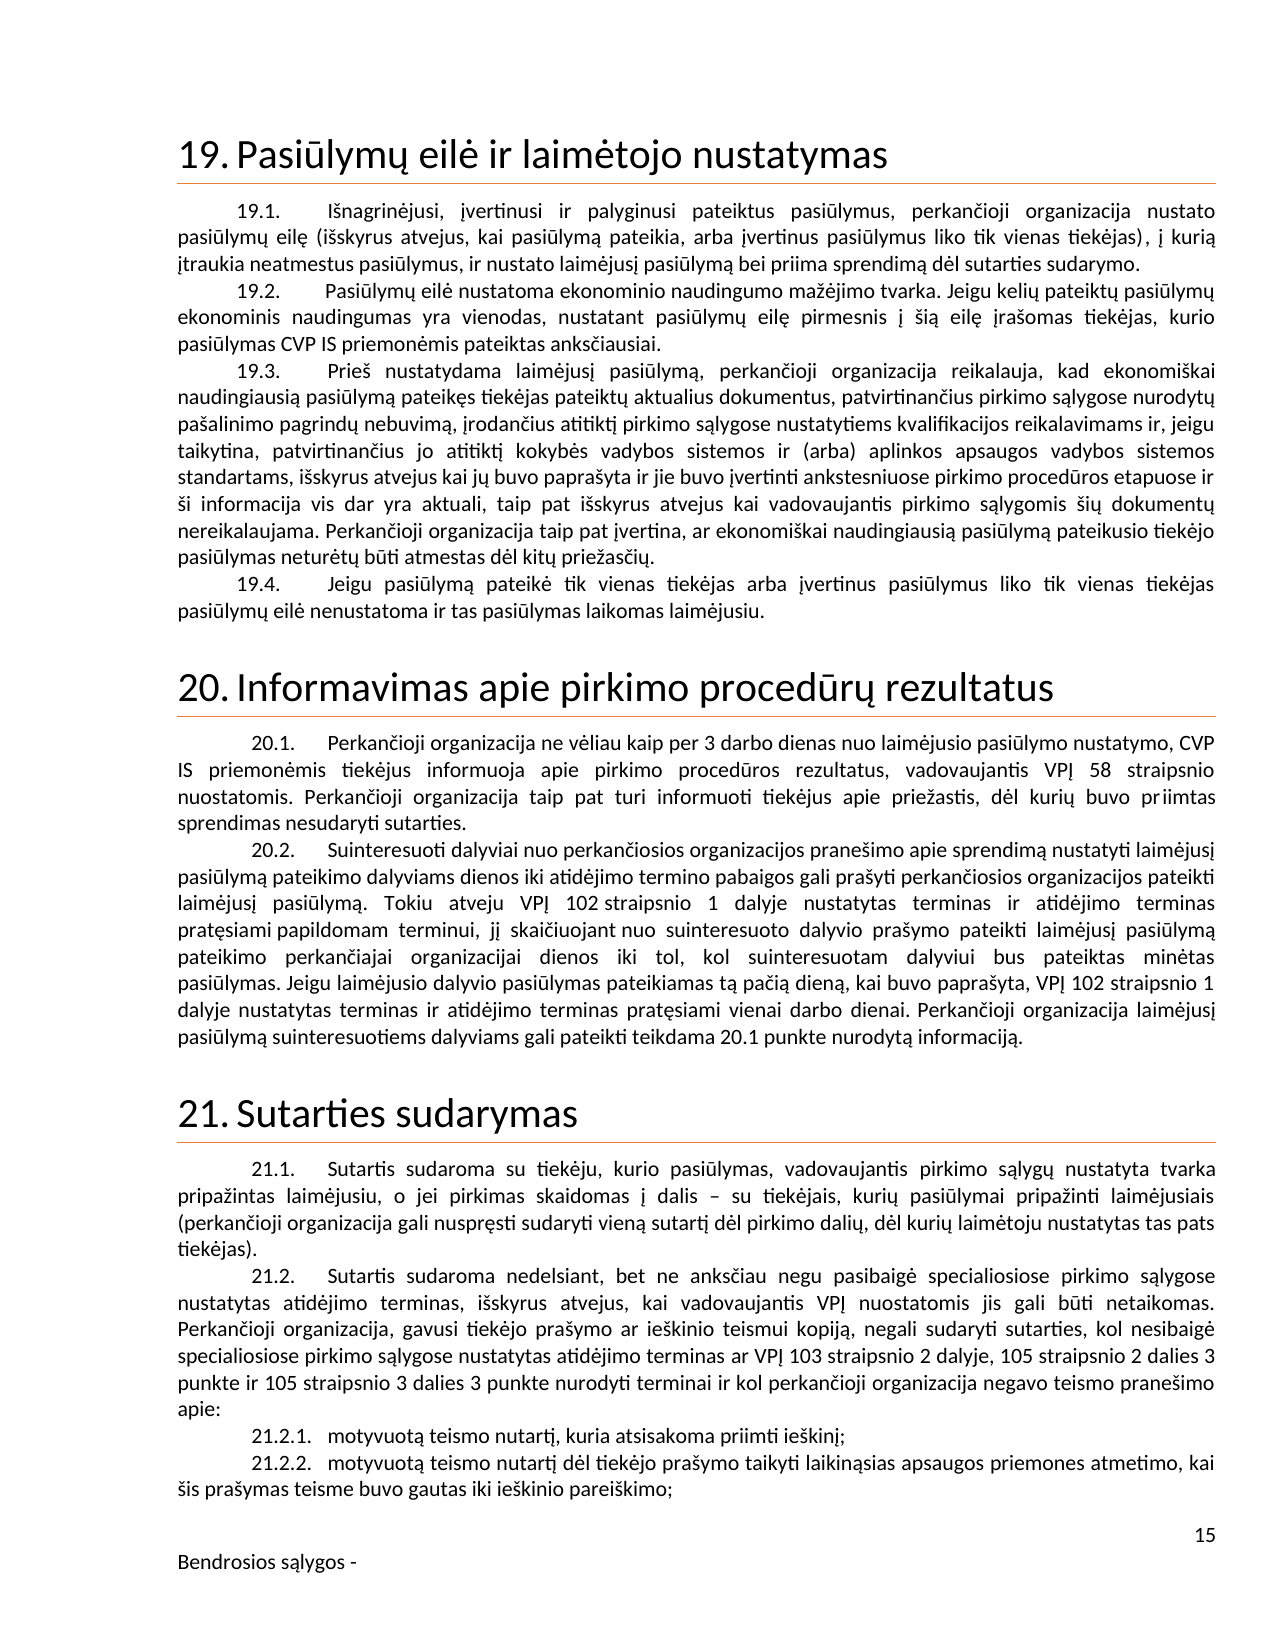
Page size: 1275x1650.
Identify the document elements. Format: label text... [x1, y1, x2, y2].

subtitle Sutarties sudarymas [177, 1087, 1216, 1142]
list motyvuotą teismo nutartį, kuria atsisakoma priimti ieškinį; [251, 1422, 1216, 1449]
list Prieš nustatydama laimėjusį pasiūlymą, perkančioji organizacija reikalauja, kad ekonomiškai naudingiausią pasiūlymą pateikęs tiekėjas pateiktų aktualius dokumentus, patvirtinančius pirkimo sąlygose nurodytų pašalinimo pagrindų nebuvimą, įrodančius atitiktį pirkimo sąlygose nustatytiems kvalifikacijos reikalavimams ir, jeigu taikytina, patvirtinančius jo atitiktį kokybės vadybos sistemos ir (arba) aplinkos apsaugos vadybos sistemos standartams, išskyrus atvejus kai jų buvo paprašyta ir jie buvo įvertinti ankstesniuose pirkimo procedūros etapuose ir ši informacija vis dar yra aktuali, taip pat išskyrus atvejus kai vadovaujantis pirkimo sąlygomis šių dokumentų nereikalaujama. Perkančioji organizacija taip pat įvertina, ar ekonomiškai naudingiausią pasiūlymą pateikusio tiekėjo pasiūlymas neturėtų būti atmestas dėl kitų priežasčių. [177, 357, 1216, 570]
list Jeigu pasiūlymą pateikė tik vienas tiekėjas arba įvertinus pasiūlymus liko tik vienas tiekėjas pasiūlymų eilė nenustatoma ir tas pasiūlymas laikomas laimėjusiu. [177, 570, 1216, 623]
subtitle Informavimas apie pirkimo procedūrų rezultatus [177, 661, 1216, 716]
list Pasiūlymų eilė nustatoma ekonominio naudingumo mažėjimo tvarka. Jeigu kelių pateiktų pasiūlymų ekonominis naudingumas yra vienodas, nustatant pasiūlymų eilę pirmesnis į šią eilę įrašomas tiekėjas, kurio pasiūlymas CVP IS priemonėmis pateiktas anksčiausiai. [177, 277, 1216, 357]
subtitle Pasiūlymų eilė ir laimėtojo nustatymas [177, 128, 1216, 183]
list Suinteresuoti dalyviai nuo perkančiosios organizacijos pranešimo apie sprendimą nustatyti laimėjusį pasiūlymą pateikimo dalyviams dienos iki atidėjimo termino pabaigos gali prašyti perkančiosios organizacijos pateikti laimėjusį pasiūlymą. Tokiu atveju VPĮ 102 straipsnio 1 dalyje nustatytas terminas ir atidėjimo terminas pratęsiami papildomam terminui, jį skaičiuojant nuo suinteresuoto dalyvio prašymo pateikti laimėjusį pasiūlymą pateikimo perkančiajai organizacijai dienos iki tol, kol suinteresuotam dalyviui bus pateiktas minėtas pasiūlymas. Jeigu laimėjusio dalyvio pasiūlymas pateikiamas tą pačią dieną, kai buvo paprašyta, VPĮ 102 straipsnio 1 dalyje nustatytas terminas ir atidėjimo terminas pratęsiami vienai darbo dienai. Perkančioji organizacija laimėjusį pasiūlymą suinteresuotiems dalyviams gali pateikti teikdama 20.1 punkte nurodytą informaciją. [177, 836, 1216, 1049]
list Perkančioji organizacija ne vėliau kaip per 3 darbo dienas nuo laimėjusio pasiūlymo nustatymo, CVP IS priemonėmis tiekėjus informuoja apie pirkimo procedūros rezultatus, vadovaujantis VPĮ 58 straipsnio nuostatomis. Perkančioji organizacija taip pat turi informuoti tiekėjus apie priežastis, dėl kurių buvo priimtas sprendimas nesudaryti sutarties. [177, 729, 1216, 836]
list Sutartis sudaroma nedelsiant, bet ne anksčiau negu pasibaigė specialiosiose pirkimo sąlygose nustatytas atidėjimo terminas, išskyrus atvejus, kai vadovaujantis VPĮ nuostatomis jis gali būti netaikomas. Perkančioji organizacija, gavusi tiekėjo prašymo ar ieškinio teismui kopiją, negali sudaryti sutarties, kol nesibaigė specialiosiose pirkimo sąlygose nustatytas atidėjimo terminas ar VPĮ 103 straipsnio 2 dalyje, 105 straipsnio 2 dalies 3 punkte ir 105 straipsnio 3 dalies 3 punkte nurodyti terminai ir kol perkančioji organizacija negavo teismo pranešimo apie: [177, 1262, 1216, 1422]
list Išnagrinėjusi, įvertinusi ir palyginusi pateiktus pasiūlymus, perkančioji organizacija nustato pasiūlymų eilę (išskyrus atvejus, kai pasiūlymą pateikia, arba įvertinus pasiūlymus liko tik vienas tiekėjas), į kurią įtraukia neatmestus pasiūlymus, ir nustato laimėjusį pasiūlymą bei priima sprendimą dėl sutarties sudarymo. [177, 197, 1216, 277]
list Sutartis sudaroma su tiekėju, kurio pasiūlymas, vadovaujantis pirkimo sąlygų nustatyta tvarka pripažintas laimėjusiu, o jei pirkimas skaidomas į dalis – su tiekėjais, kurių pasiūlymai pripažinti laimėjusiais (perkančioji organizacija gali nuspręsti sudaryti vieną sutartį dėl pirkimo dalių, dėl kurių laimėtoju nustatytas tas pats tiekėjas). [177, 1156, 1216, 1262]
list motyvuotą teismo nutartį dėl tiekėjo prašymo taikyti laikinąsias apsaugos priemones atmetimo, kai šis prašymas teisme buvo gautas iki ieškinio pareiškimo; [177, 1449, 1216, 1502]
